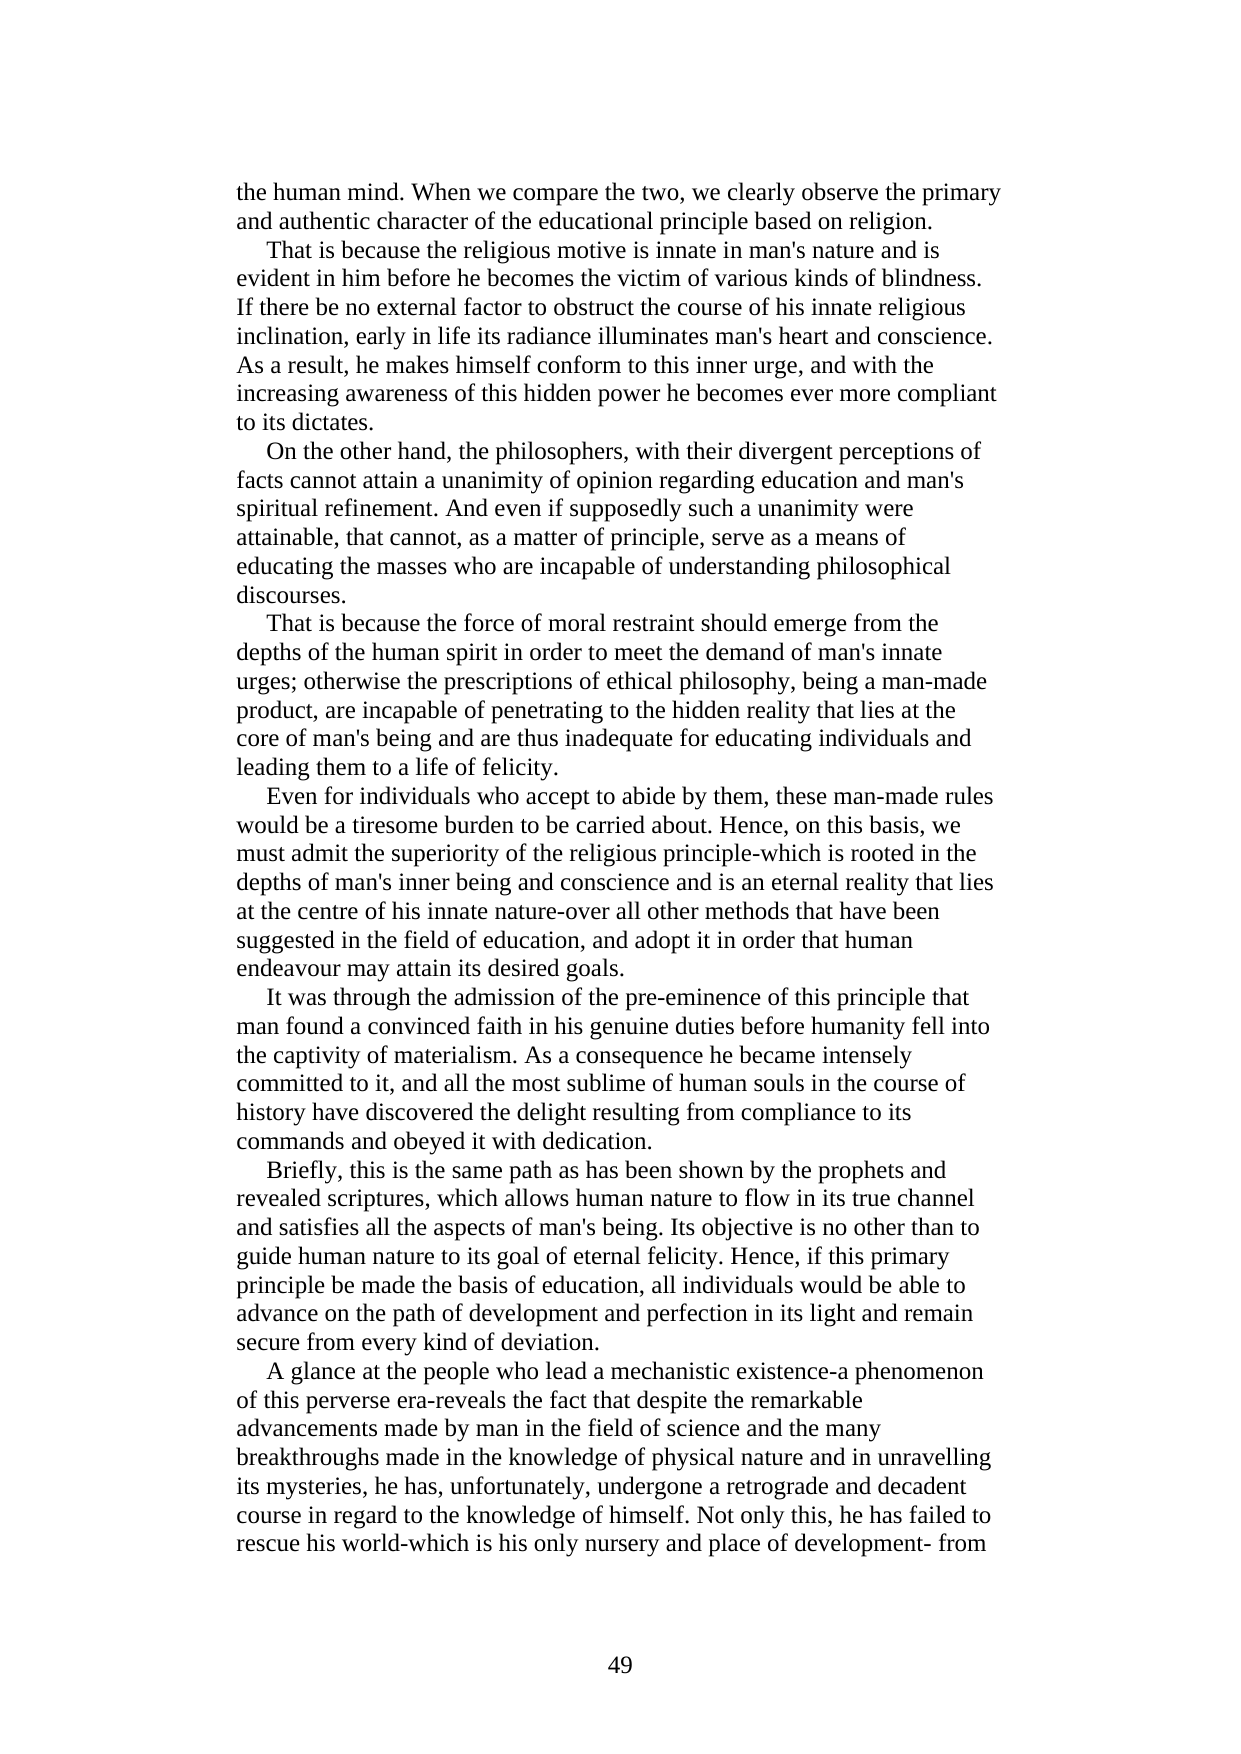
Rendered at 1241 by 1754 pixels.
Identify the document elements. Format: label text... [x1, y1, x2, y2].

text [236, 177, 1004, 235]
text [236, 1356, 1004, 1557]
text Briefly, this is the same path as has been shown by the prophets and revealed scriptures, which allows human nature to flow in its true channel and satisfies all the aspects of man's being. Its objective is no other than to guide human nature to its goal of eternal felicity. Hence, if this primary principle be made the basis of education, all individuals would be able to advance on the path of development and perfection in its light and remain secure from every kind of deviation. [236, 1155, 1004, 1356]
text Even for individuals who accept to abide by them, these man-made rules would be a tiresome burden to be carried about. Hence, on this basis, we must admit the superiority of the religious principle-which is rooted in the depths of man's inner being and conscience and is an eternal reality that lies at the centre of his innate nature-over all other methods that have been suggested in the field of education, and adopt it in order that human endeavour may attain its desired goals. [236, 781, 1004, 982]
text It was through the admission of the pre-eminence of this principle that man found a convinced faith in his genuine duties before humanity fell into the captivity of materialism. As a consequence he became intensely committed to it, and all the most sublime of human souls in the course of history have discovered the delight resulting from compliance to its commands and obeyed it with dedication. [236, 982, 1004, 1155]
text That is because the religious motive is innate in man's nature and is evident in him before he becomes the victim of various kinds of blindness. If there be no external factor to obstruct the course of his innate religious inclination, early in life its radiance illuminates man's heart and conscience. As a result, he makes himself conform to this inner urge, and with the increasing awareness of this hidden power he becomes ever more compliant to its dictates. [236, 235, 1004, 436]
text On the other hand, the philosophers, with their divergent perceptions of facts cannot attain a unanimity of opinion regarding education and man's spiritual refinement. And even if supposedly such a unanimity were attainable, that cannot, as a matter of principle, serve as a means of educating the masses who are incapable of understanding philosophical discourses. [236, 436, 1004, 608]
text That is because the force of moral restraint should emerge from the depths of the human spirit in order to meet the demand of man's innate urges; otherwise the prescriptions of ethical philosophy, being a man-made product, are incapable of penetrating to the hidden reality that lies at the core of man's being and are thus inadequate for educating individuals and leading them to a life of felicity. [236, 608, 1004, 781]
